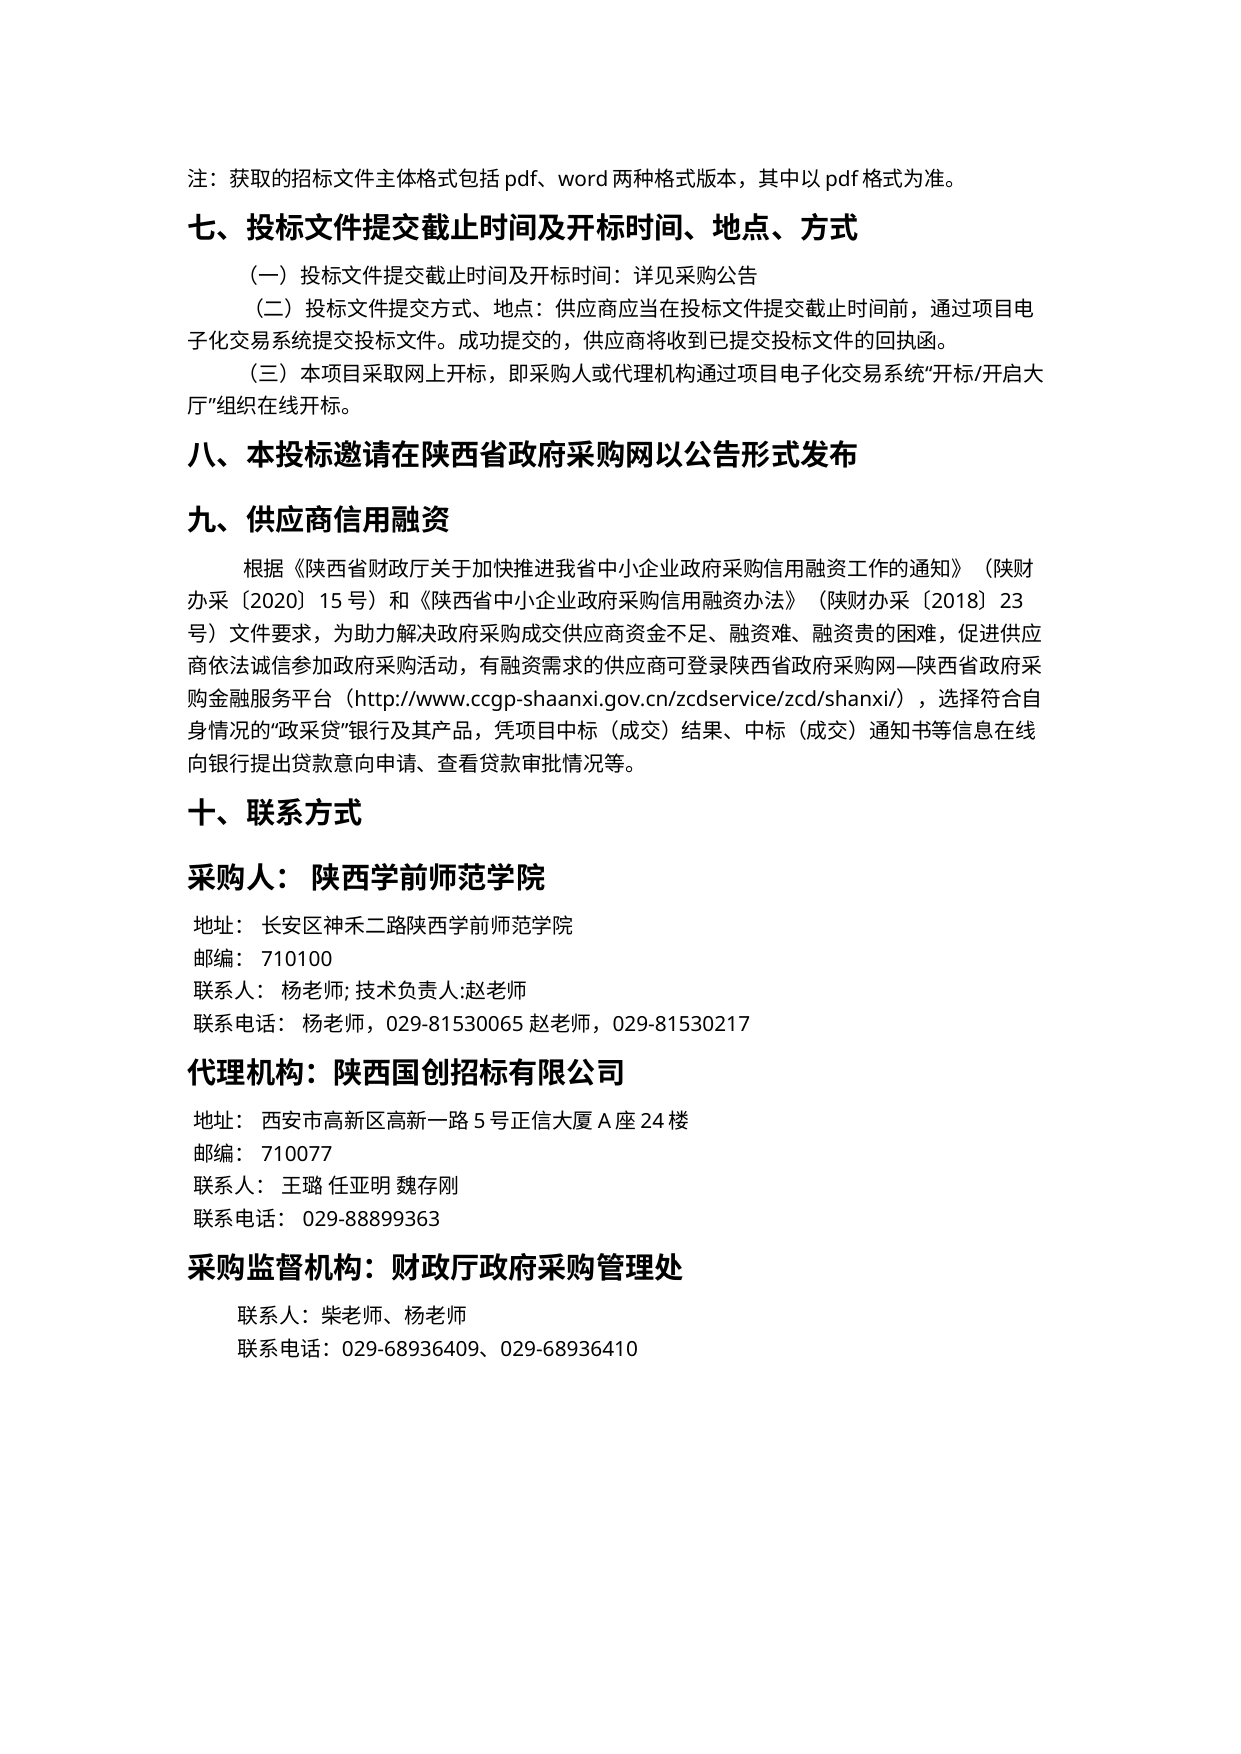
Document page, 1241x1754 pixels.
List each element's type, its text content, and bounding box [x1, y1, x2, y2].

text 邮编： 710100 [187, 942, 1053, 974]
text 邮编： 710077 [187, 1137, 1053, 1169]
text 七、投标文件提交截止时间及开标时间、地点、方式 [187, 194, 1053, 259]
text （一）投标文件提交截止时间及开标时间：详见采购公告 [187, 259, 1053, 292]
text 九、供应商信用融资 [187, 487, 1053, 552]
text 联系人：柴老师、杨老师 [187, 1299, 1053, 1332]
text （二）投标文件提交方式、地点：供应商应当在投标文件提交截止时间前，通过项目电子化交易系统提交投标文件。成功提交的，供应商将收到已提交投标文件的回执函。 [187, 292, 1053, 357]
text 注：获取的招标文件主体格式包括pdf、word两种格式版本，其中以pdf格式为准。 [187, 162, 1053, 194]
text 联系电话： 029-88899363 [187, 1202, 1053, 1234]
text 联系人： 杨老师; 技术负责人:赵老师 [187, 974, 1053, 1007]
text （三）本项目采取网上开标，即采购人或代理机构通过项目电子化交易系统“开标/开启大厅”组织在线开标。 [187, 357, 1053, 422]
text 代理机构：陕西国创招标有限公司 [187, 1039, 1053, 1104]
text 地址： 长安区神禾二路陕西学前师范学院 [187, 909, 1053, 942]
text 联系电话： 杨老师，029-81530065 赵老师，029-81530217 [187, 1007, 1053, 1039]
text 采购人： 陕西学前师范学院 [187, 844, 1053, 909]
text 八、本投标邀请在陕西省政府采购网以公告形式发布 [187, 422, 1053, 487]
text 联系电话：029-68936409、029-68936410 [187, 1332, 1053, 1364]
text 根据《陕西省财政厅关于加快推进我省中小企业政府采购信用融资工作的通知》（陕财办采〔2020〕15 号）和《陕西省中小企业政府采购信用融资办法》（陕财办采〔2018〕23 号）文件要求，为助力解决政府采购成交供应商资金不足、融资难、融资贵的困难，促进供应商依法诚信参加政府采购活动，有融资需求的供应商可登录陕西省政府采购网—陕西省政府采购金融服务平台（http://www.ccgp-shaanxi.gov.cn/zcdservice/zcd/shanxi/），选择符合自身情况的“政采贷”银行及其产品，凭项目中标（成交）结果、中标（成交）通知书等信息在线向银行提出贷款意向申请、查看贷款审批情况等。 [187, 552, 1053, 779]
text 联系人： 王璐 任亚明 魏存刚 [187, 1169, 1053, 1202]
text 采购监督机构：财政厅政府采购管理处 [187, 1234, 1053, 1299]
text 地址： 西安市高新区高新一路5号正信大厦A座24楼 [187, 1104, 1053, 1137]
text 十、联系方式 [187, 779, 1053, 844]
